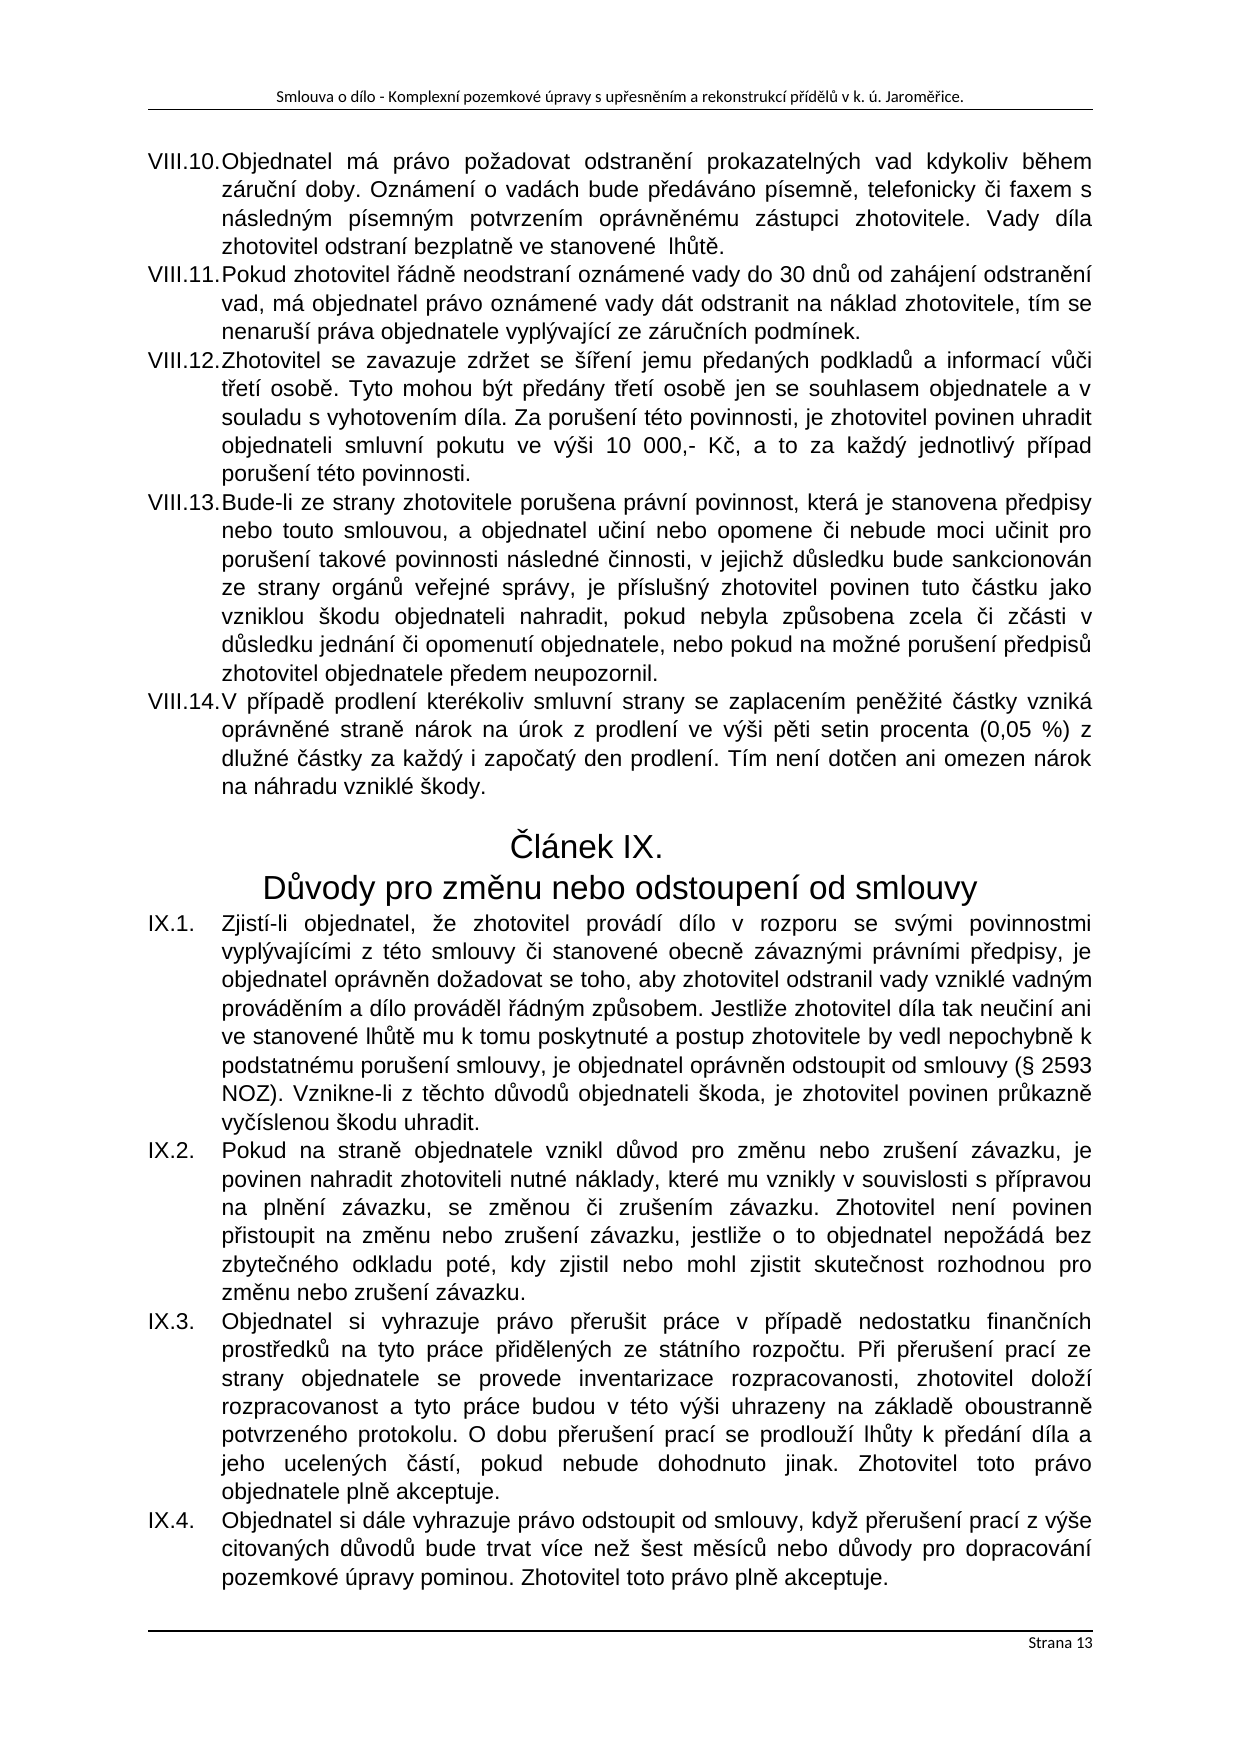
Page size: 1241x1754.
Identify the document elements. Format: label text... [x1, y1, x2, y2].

list Zhotovitel se zavazuje zdržet se šíření jemu předaných podkladů a informací vůči třetí osobě. Tyto mohou být předány třetí osobě jen se souhlasem objednatele a v souladu s vyhotovením díla. Za porušení této povinnosti, je zhotovitel povinen uhradit objednateli smluvní pokutu ve výši 10 000,- Kč, a to za každý jednotlivý případ porušení této povinnosti. [148, 347, 1093, 487]
list V případě prodlení kterékoliv smluvní strany se zaplacením peněžité částky vzniká oprávněné straně nárok na úrok z prodlení ve výši pěti setin procenta (0,05 %) z dlužné částky za každý i započatý den prodlení. Tím není dotčen ani omezen nárok na náhradu vzniklé škody. [148, 688, 1093, 799]
list Pokud zhotovitel řádně neodstraní oznámené vady do 30 dnů od zahájení odstranění vad, má objednatel právo oznámené vady dát odstranit na náklad zhotovitele, tím se nenaruší práva objednatele vyplývající ze záručních podmínek. [148, 261, 1093, 344]
subtitle Důvody pro změnu nebo odstoupení od smlouvy [148, 827, 1093, 907]
list Objednatel si dále vyhrazuje právo odstoupit od smlouvy, když přerušení prací z výše citovaných důvodů bude trvat více než šest měsíců nebo důvody pro dopracování pozemkové úpravy pominou. Zhotovitel toto právo plně akceptuje. [148, 1507, 1093, 1590]
list Zjistí-li objednatel, že zhotovitel provádí dílo v rozporu se svými povinnostmi vyplývajícími z této smlouvy či stanovené obecně závaznými právními předpisy, je objednatel oprávněn dožadovat se toho, aby zhotovitel odstranil vady vzniklé vadným prováděním a dílo prováděl řádným způsobem. Jestliže zhotovitel díla tak neučiní ani ve stanovené lhůtě mu k tomu poskytnuté a postup zhotovitele by vedl nepochybně k podstatnému porušení smlouvy, je objednatel oprávněn odstoupit od smlouvy (§ 2593 NOZ). Vznikne-li z těchto důvodů objednateli škoda, je zhotovitel povinen průkazně vyčíslenou škodu uhradit. [148, 909, 1093, 1135]
list Objednatel si vyhrazuje právo přerušit práce v případě nedostatku finančních prostředků na tyto práce přidělených ze státního rozpočtu. Při přerušení prací ze strany objednatele se provede inventarizace rozpracovanosti, zhotovitel doloží rozpracovanost a tyto práce budou v této výši uhrazeny na základě oboustranně potvrzeného protokolu. O dobu přerušení prací se prodlouží lhůty k předání díla a jeho ucelených částí, pokud nebude dohodnuto jinak. Zhotovitel toto právo objednatele plně akceptuje. [148, 1308, 1093, 1505]
list Bude-li ze strany zhotovitele porušena právní povinnost, která je stanovena předpisy nebo touto smlouvou, a objednatel učiní nebo opomene či nebude moci učinit pro porušení takové povinnosti následné činnosti, v jejichž důsledku bude sankcionován ze strany orgánů veřejné správy, je příslušný zhotovitel povinen tuto částku jako vzniklou škodu objednateli nahradit, pokud nebyla způsobena zcela či zčásti v důsledku jednání či opomenutí objednatele, nebo pokud na možné porušení předpisů zhotovitel objednatele předem neupozornil. [148, 489, 1093, 686]
list Pokud na straně objednatele vznikl důvod pro změnu nebo zrušení závazku, je povinen nahradit zhotoviteli nutné náklady, které mu vznikly v souvislosti s přípravou na plnění závazku, se změnou či zrušením závazku. Zhotovitel není povinen přistoupit na změnu nebo zrušení závazku, jestliže o to objednatel nepožádá bez zbytečného odkladu poté, kdy zjistil nebo mohl zjistit skutečnost rozhodnou pro změnu nebo zrušení závazku. [148, 1137, 1093, 1306]
list Objednatel má právo požadovat odstranění prokazatelných vad kdykoliv během záruční doby. Oznámení o vadách bude předáváno písemně, telefonicky či faxem s následným písemným potvrzením oprávněnému zástupci zhotovitele. Vady díla zhotovitel odstraní bezplatně ve stanovené lhůtě. [148, 148, 1093, 259]
